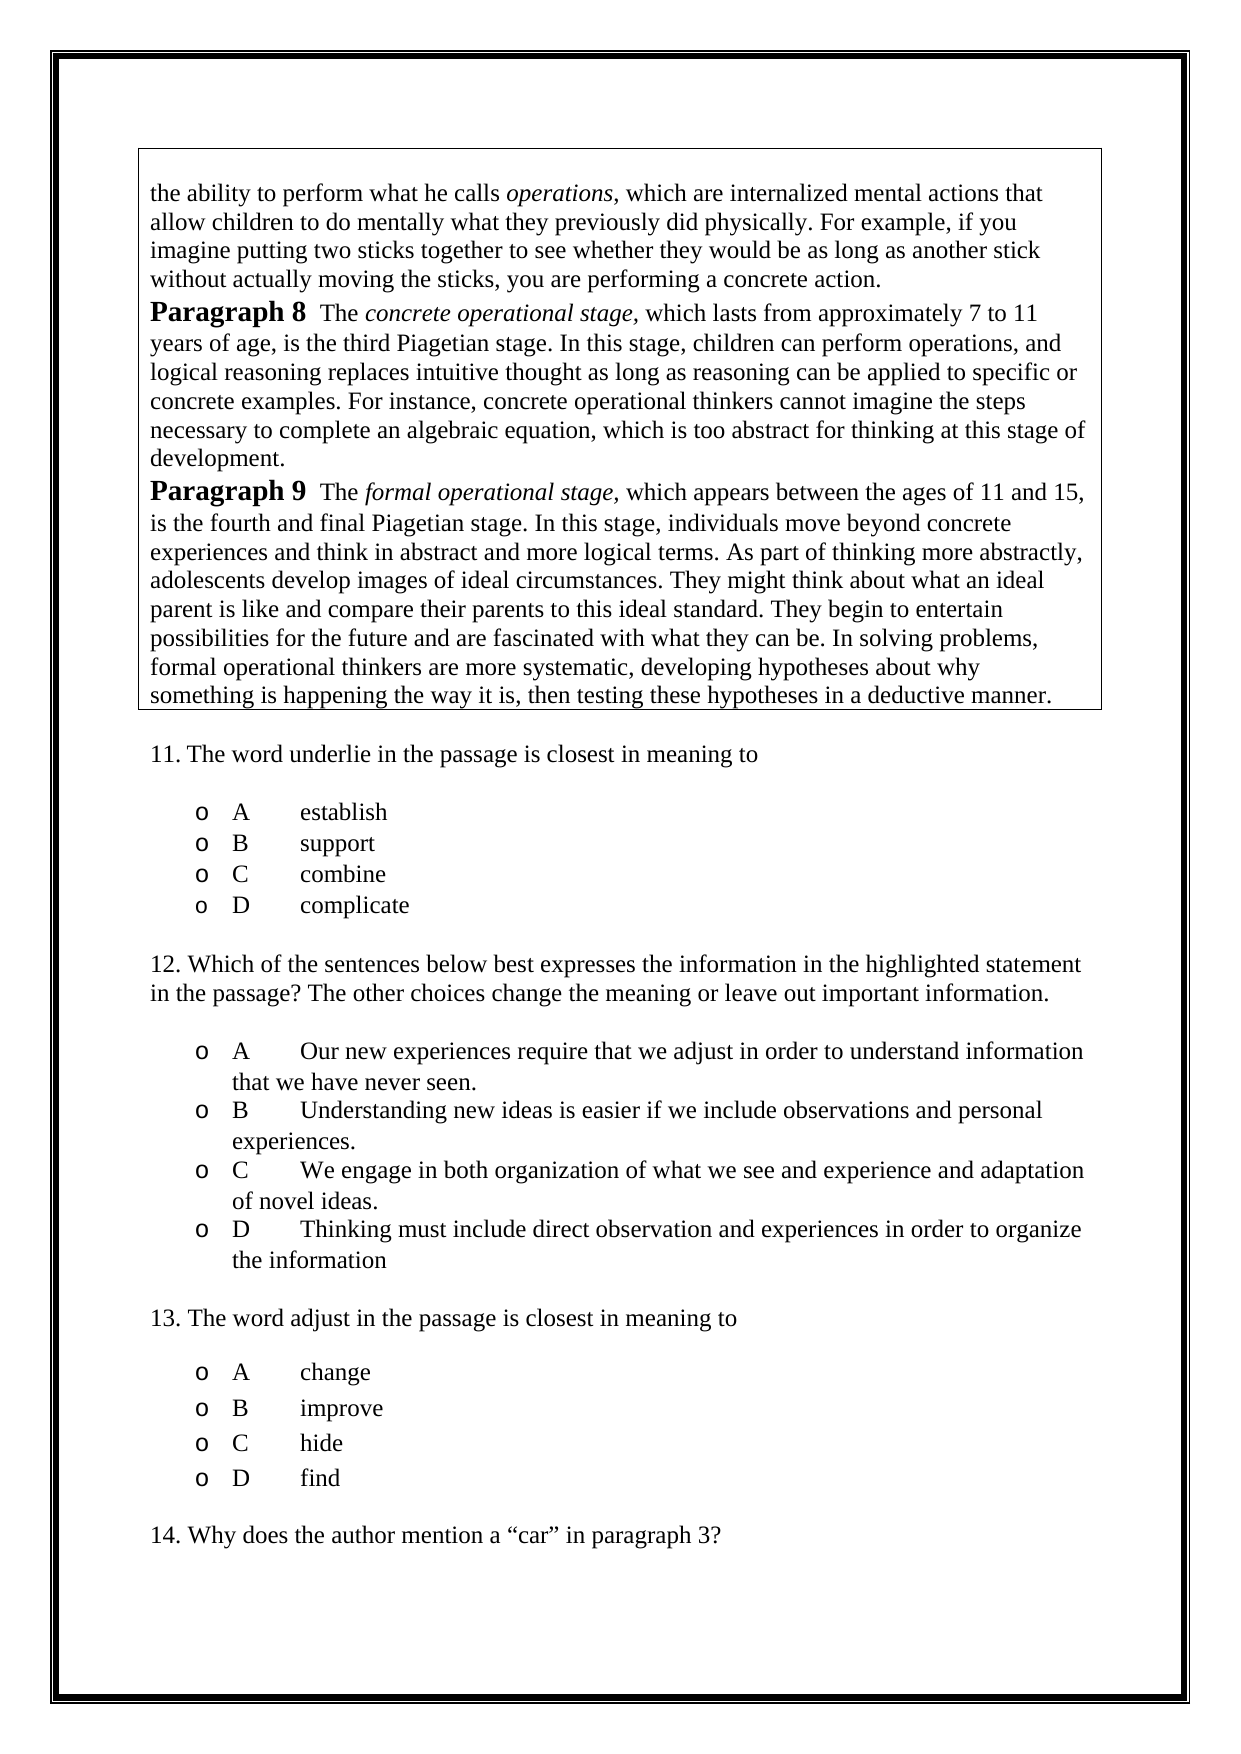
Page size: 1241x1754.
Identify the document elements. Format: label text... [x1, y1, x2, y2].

text 11. The word underlie in the passage is closest in meaning to [150, 739, 1090, 768]
list A Our new experiences require that we adjust in order to understand information that we have never seen. [194, 1036, 1090, 1095]
text 14. Why does the author mention a “car” in paragraph 3? [150, 1520, 1090, 1548]
list B improve [194, 1393, 1090, 1423]
list C hide [194, 1428, 1090, 1459]
list A establish [194, 797, 1090, 828]
list B support [194, 828, 1090, 859]
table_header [139, 149, 1101, 709]
list A change [194, 1357, 1090, 1388]
list B Understanding new ideas is easier if we include observations and personal experiences. [194, 1095, 1090, 1155]
list C combine [194, 859, 1090, 890]
list D complicate [194, 890, 1090, 920]
text 12. Which of the sentences below best expresses the information in the highlighted statement in the passage? The other choices change the meaning or leave out important information. [150, 949, 1090, 1007]
list C We engage in both organization of what we see and experience and adaptation of novel ideas. [194, 1155, 1090, 1214]
text 13. The word adjust in the passage is closest in meaning to [150, 1303, 1090, 1332]
list D find [194, 1463, 1090, 1494]
list D Thinking must include direct observation and experiences in order to organize the information [194, 1214, 1090, 1274]
